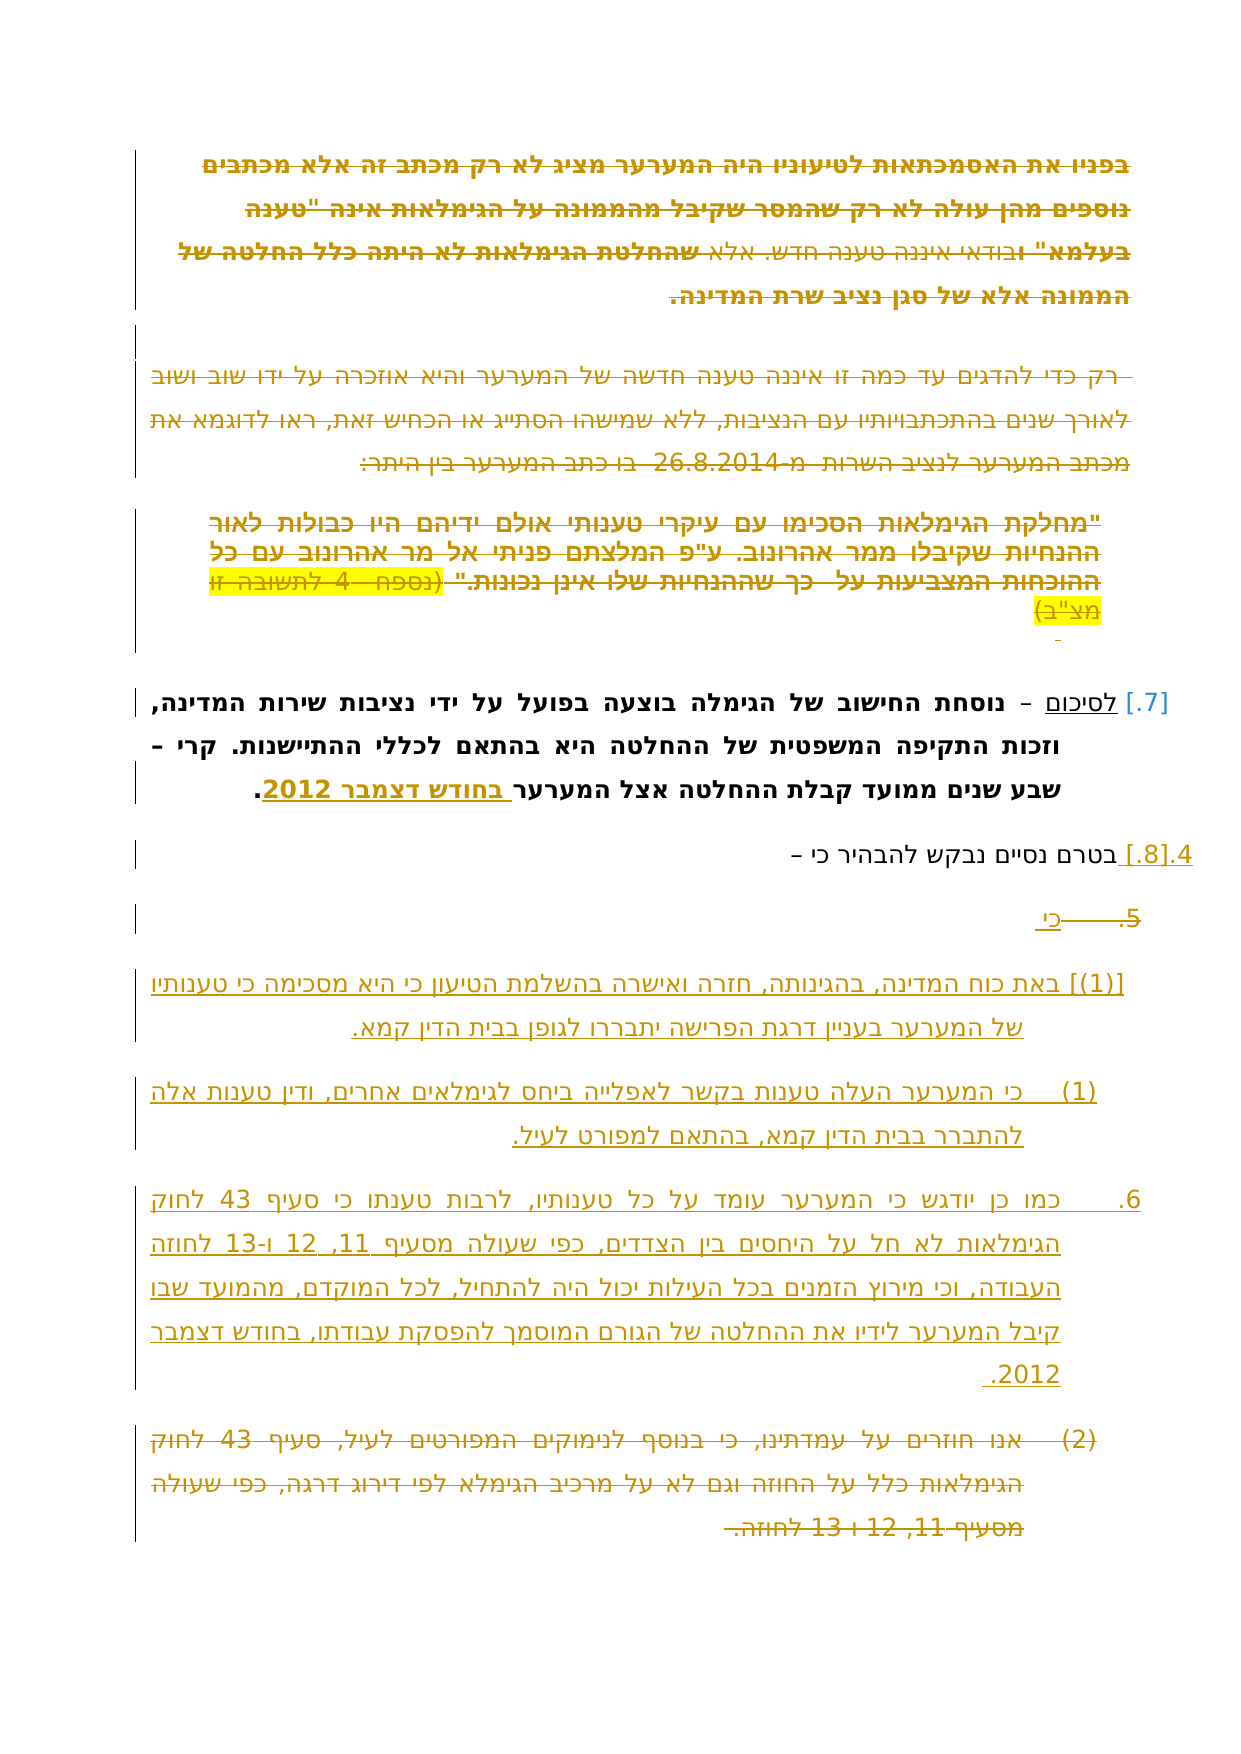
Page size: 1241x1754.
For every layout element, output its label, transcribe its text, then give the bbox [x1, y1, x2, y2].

list לסיכום – נוסחת החישוב של הגימלה בוצעה בפועל על ידי נציבות שירות המדינה, וזכות התקיפה המשפטית של ההחלטה היא בהתאם לכללי ההתיישנות. קרי – שבע שנים ממועד קבלת ההחלטה אצל המערער. [150, 688, 1117, 804]
list בטרם נסיים נבקש להבהיר כי – [150, 840, 1117, 869]
